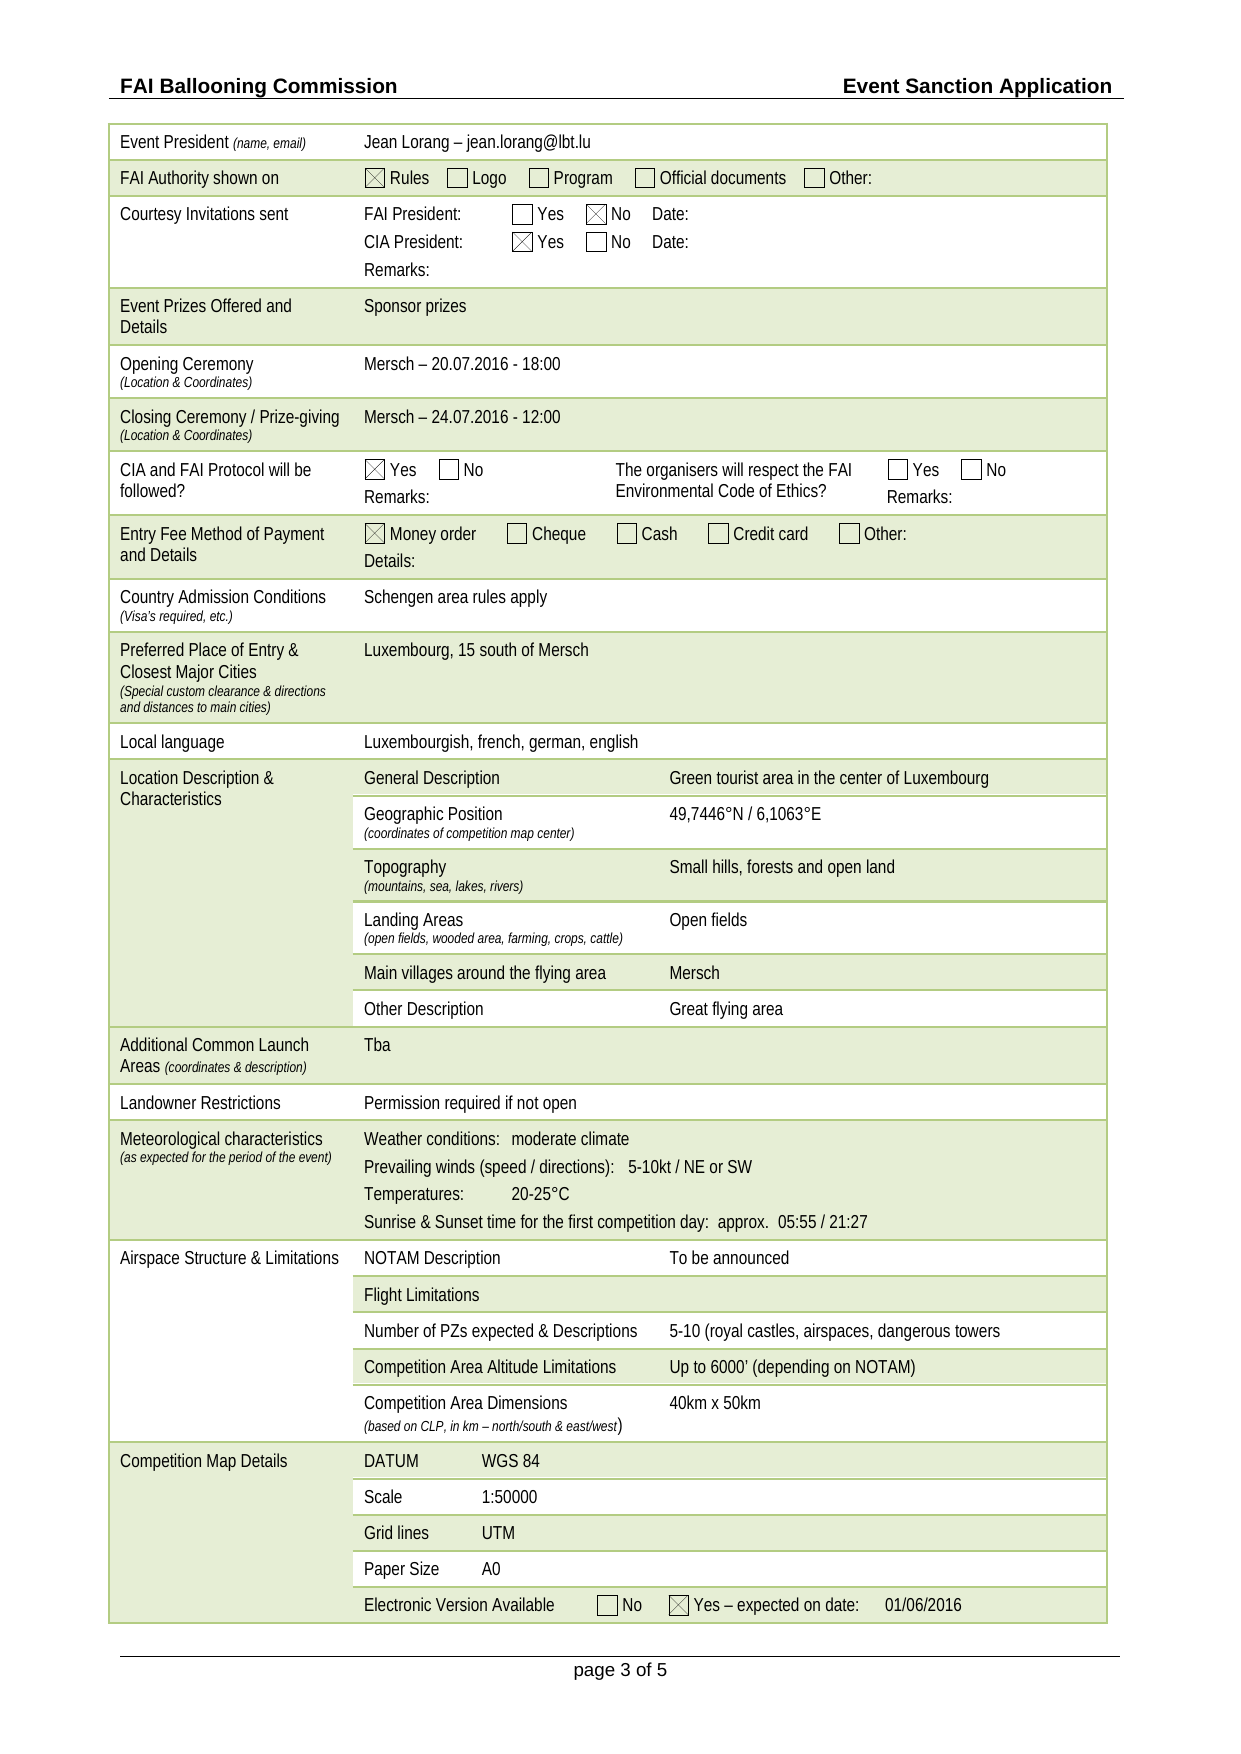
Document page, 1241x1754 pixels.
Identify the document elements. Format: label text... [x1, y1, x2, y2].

table_cell CIA and FAI Protocol will be followed? [110, 452, 353, 514]
table_cell Yes No Remarks: [875, 452, 1106, 514]
table_cell Courtesy Invitations sent [110, 197, 353, 287]
table_cell Mersch [658, 955, 1106, 989]
table_cell Preferred Place of Entry & Closest Major Cities (Special custom clearance & directions and distances to main cities) [110, 633, 353, 722]
table_cell Grid lines [353, 1516, 470, 1550]
table_cell Local language [110, 724, 353, 758]
table_cell Country Admission Conditions (Visa’s required, etc.) [110, 580, 353, 631]
table_cell NOTAM Description [353, 1241, 658, 1275]
table_cell Airspace Structure & Limitations [110, 1241, 353, 1441]
table_cell DATUM [353, 1443, 470, 1477]
table_cell FAI President: Yes No Date: CIA President: Yes No Date: Remarks: [353, 197, 1106, 287]
table_cell Number of PZs expected & Descriptions [353, 1313, 658, 1347]
table_cell Paper Size [353, 1552, 470, 1586]
table_cell 5-10 (royal castles, airspaces, dangerous towers [658, 1313, 1106, 1347]
table_cell Main villages around the flying area [353, 955, 658, 989]
table_cell Weather conditions: moderate climate Prevailing winds (speed / directions): 5-10kt / NE or SW Temperatures: 20-25°C Sunrise & Sunset time for the first competition day: approx. 05:55 / 21:27 [353, 1121, 1106, 1239]
table_cell Permission required if not open [353, 1085, 1106, 1119]
table_cell Open fields [658, 903, 1106, 953]
table_cell Luxembourg, 15 south of Mersch [353, 633, 1106, 722]
table_cell Competition Area Altitude Limitations [353, 1350, 658, 1383]
table_cell WGS 84 [470, 1443, 1106, 1477]
table_cell Great flying area [658, 991, 1106, 1026]
table_cell Scale [353, 1480, 470, 1513]
table_cell Small hills, forests and open land [658, 850, 1106, 900]
table_cell Electronic Version Available [353, 1588, 585, 1622]
table_cell Geographic Position (coordinates of competition map center) [353, 797, 658, 847]
table_cell Up to 6000’ (depending on NOTAM) [658, 1350, 1106, 1383]
table_cell Mersch – 24.07.2016 - 12:00 [353, 399, 1106, 450]
table_cell Location Description & Characteristics [110, 760, 353, 1026]
table_cell Sponsor prizes [353, 289, 1106, 344]
table_cell 40km x 50km [658, 1386, 1106, 1441]
table_cell Event President (name, email) [110, 125, 353, 159]
table_cell Landing Areas (open fields, wooded area, farming, crops, cattle) [353, 903, 658, 953]
table_cell Other Description [353, 991, 658, 1026]
table_cell Mersch – 20.07.2016 - 18:00 [353, 346, 1106, 397]
table_cell UTM [470, 1516, 1106, 1550]
table_cell Green tourist area in the center of Luxembourg [658, 760, 1106, 794]
table_cell Jean Lorang – jean.lorang@lbt.lu [353, 125, 1106, 159]
table_cell Closing Ceremony / Prize-giving (Location & Coordinates) [110, 399, 353, 450]
table_cell Topography (mountains, sea, lakes, rivers) [353, 850, 658, 900]
table_cell Luxembourgish, french, german, english [353, 724, 1106, 758]
table_cell Yes No Remarks: [353, 452, 604, 514]
table_cell Tba [353, 1028, 1106, 1083]
table_cell Rules Logo Program Official documents Other: [353, 161, 1106, 195]
table_cell Event Prizes Offered and Details [110, 289, 353, 344]
table_cell Landowner Restrictions [110, 1085, 353, 1119]
table_cell General Description [353, 760, 658, 794]
table_cell 1:50000 [470, 1480, 1106, 1513]
table_cell [658, 1277, 1106, 1311]
table_cell To be announced [658, 1241, 1106, 1275]
table_cell Additional Common Launch Areas (coordinates & description) [110, 1028, 353, 1083]
table_cell Competition Area Dimensions (based on CLP, in km – north/south & east/west) [353, 1386, 658, 1441]
table_cell Competition Map Details [110, 1443, 353, 1622]
table_cell Money order Cheque Cash Credit card Other: Details: [353, 516, 1106, 578]
table_cell Entry Fee Method of Payment and Details [110, 516, 353, 578]
table_cell Schengen area rules apply [353, 580, 1106, 631]
table_cell 49,7446°N / 6,1063°E [658, 797, 1106, 847]
table_cell Opening Ceremony (Location & Coordinates) [110, 346, 353, 397]
table_cell A0 [470, 1552, 1106, 1586]
table_cell FAI Authority shown on [110, 161, 353, 195]
table_cell Meteorological characteristics (as expected for the period of the event) [110, 1121, 353, 1239]
table_cell Flight Limitations [353, 1277, 658, 1311]
table_cell No Yes – expected on date: 01/06/2016 [585, 1588, 1106, 1622]
table_cell The organisers will respect the FAI Environmental Code of Ethics? [604, 452, 875, 514]
